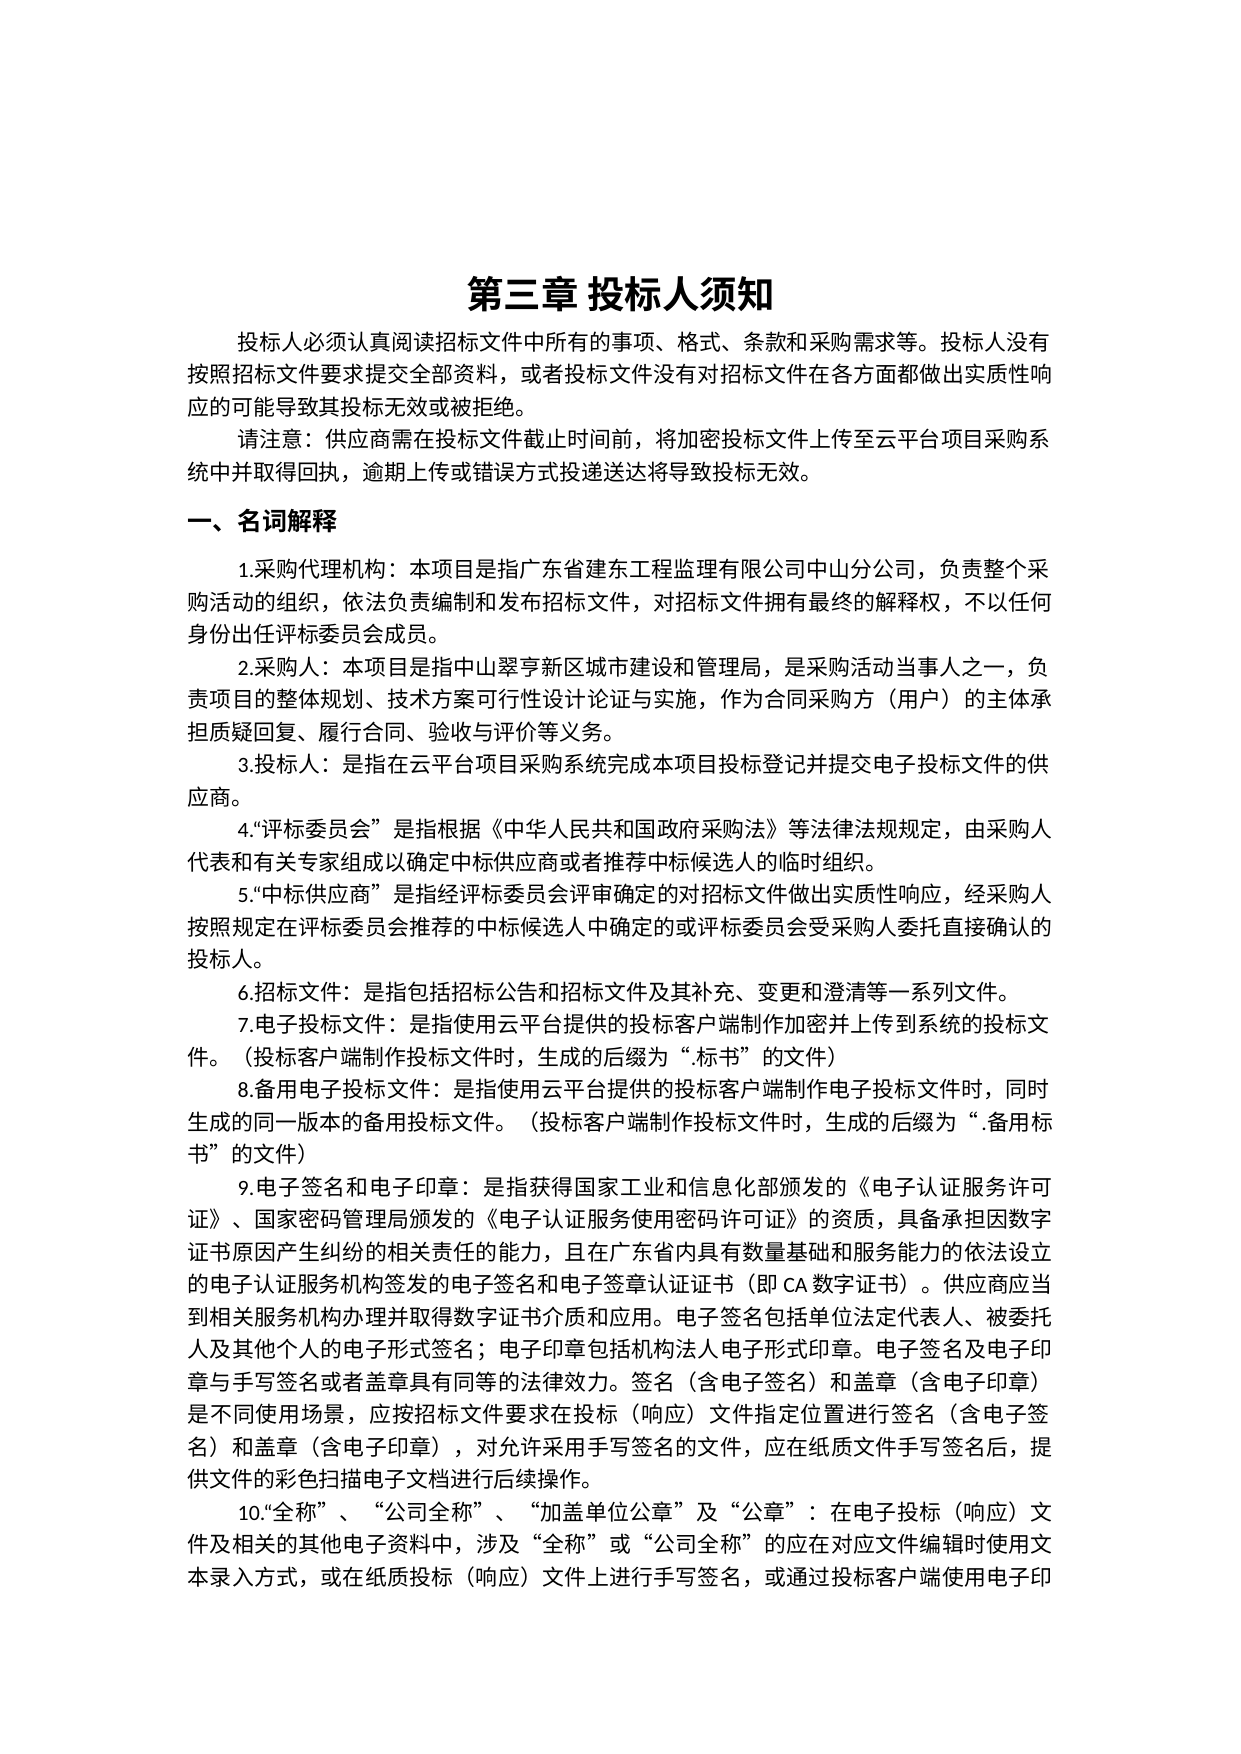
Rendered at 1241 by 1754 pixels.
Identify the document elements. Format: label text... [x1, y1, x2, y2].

text 一、名词解释 [187, 487, 1053, 552]
text 1.采购代理机构：本项目是指广东省建东工程监理有限公司中山分公司，负责整个采购活动的组织，依法负责编制和发布招标文件，对招标文件拥有最终的解释权，不以任何身份出任评标委员会成员。 [187, 552, 1053, 649]
text 2.采购人：本项目是指中山翠亨新区城市建设和管理局，是采购活动当事人之一，负责项目的整体规划、技术方案可行性设计论证与实施，作为合同采购方（用户）的主体承担质疑回复、履行合同、验收与评价等义务。 [187, 649, 1053, 747]
text 3.投标人：是指在云平台项目采购系统完成本项目投标登记并提交电子投标文件的供应商。 [187, 747, 1053, 812]
text 5.“中标供应商”是指经评标委员会评审确定的对招标文件做出实质性响应，经采购人按照规定在评标委员会推荐的中标候选人中确定的或评标委员会受采购人委托直接确认的投标人。 [187, 877, 1053, 974]
text 4.“评标委员会”是指根据《中华人民共和国政府采购法》等法律法规规定，由采购人代表和有关专家组成以确定中标供应商或者推荐中标候选人的临时组织。 [187, 812, 1053, 877]
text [187, 1494, 1053, 1592]
text 8.备用电子投标文件：是指使用云平台提供的投标客户端制作电子投标文件时，同时生成的同一版本的备用投标文件。（投标客户端制作投标文件时，生成的后缀为“.备用标书”的文件） [187, 1072, 1053, 1169]
text 6.招标文件：是指包括招标公告和招标文件及其补充、变更和澄清等一系列文件。 [187, 974, 1053, 1007]
text 第三章 投标人须知 [187, 259, 1053, 324]
text 请注意：供应商需在投标文件截止时间前，将加密投标文件上传至云平台项目采购系统中并取得回执，逾期上传或错误方式投递送达将导致投标无效。 [187, 422, 1053, 487]
text 投标人必须认真阅读招标文件中所有的事项、格式、条款和采购需求等。投标人没有按照招标文件要求提交全部资料，或者投标文件没有对招标文件在各方面都做出实质性响应的可能导致其投标无效或被拒绝。 [187, 324, 1053, 422]
text 7.电子投标文件：是指使用云平台提供的投标客户端制作加密并上传到系统的投标文件。（投标客户端制作投标文件时，生成的后缀为“.标书”的文件） [187, 1007, 1053, 1072]
text 9.电子签名和电子印章：是指获得国家工业和信息化部颁发的《电子认证服务许可证》、国家密码管理局颁发的《电子认证服务使用密码许可证》的资质，具备承担因数字证书原因产生纠纷的相关责任的能力，且在广东省内具有数量基础和服务能力的依法设立的电子认证服务机构签发的电子签名和电子签章认证证书（即CA数字证书）。供应商应当到相关服务机构办理并取得数字证书介质和应用。电子签名包括单位法定代表人、被委托人及其他个人的电子形式签名；电子印章包括机构法人电子形式印章。电子签名及电子印章与手写签名或者盖章具有同等的法律效力。签名（含电子签名）和盖章（含电子印章）是不同使用场景，应按招标文件要求在投标（响应）文件指定位置进行签名（含电子签名）和盖章（含电子印章），对允许采用手写签名的文件，应在纸质文件手写签名后，提供文件的彩色扫描电子文档进行后续操作。 [187, 1169, 1053, 1494]
